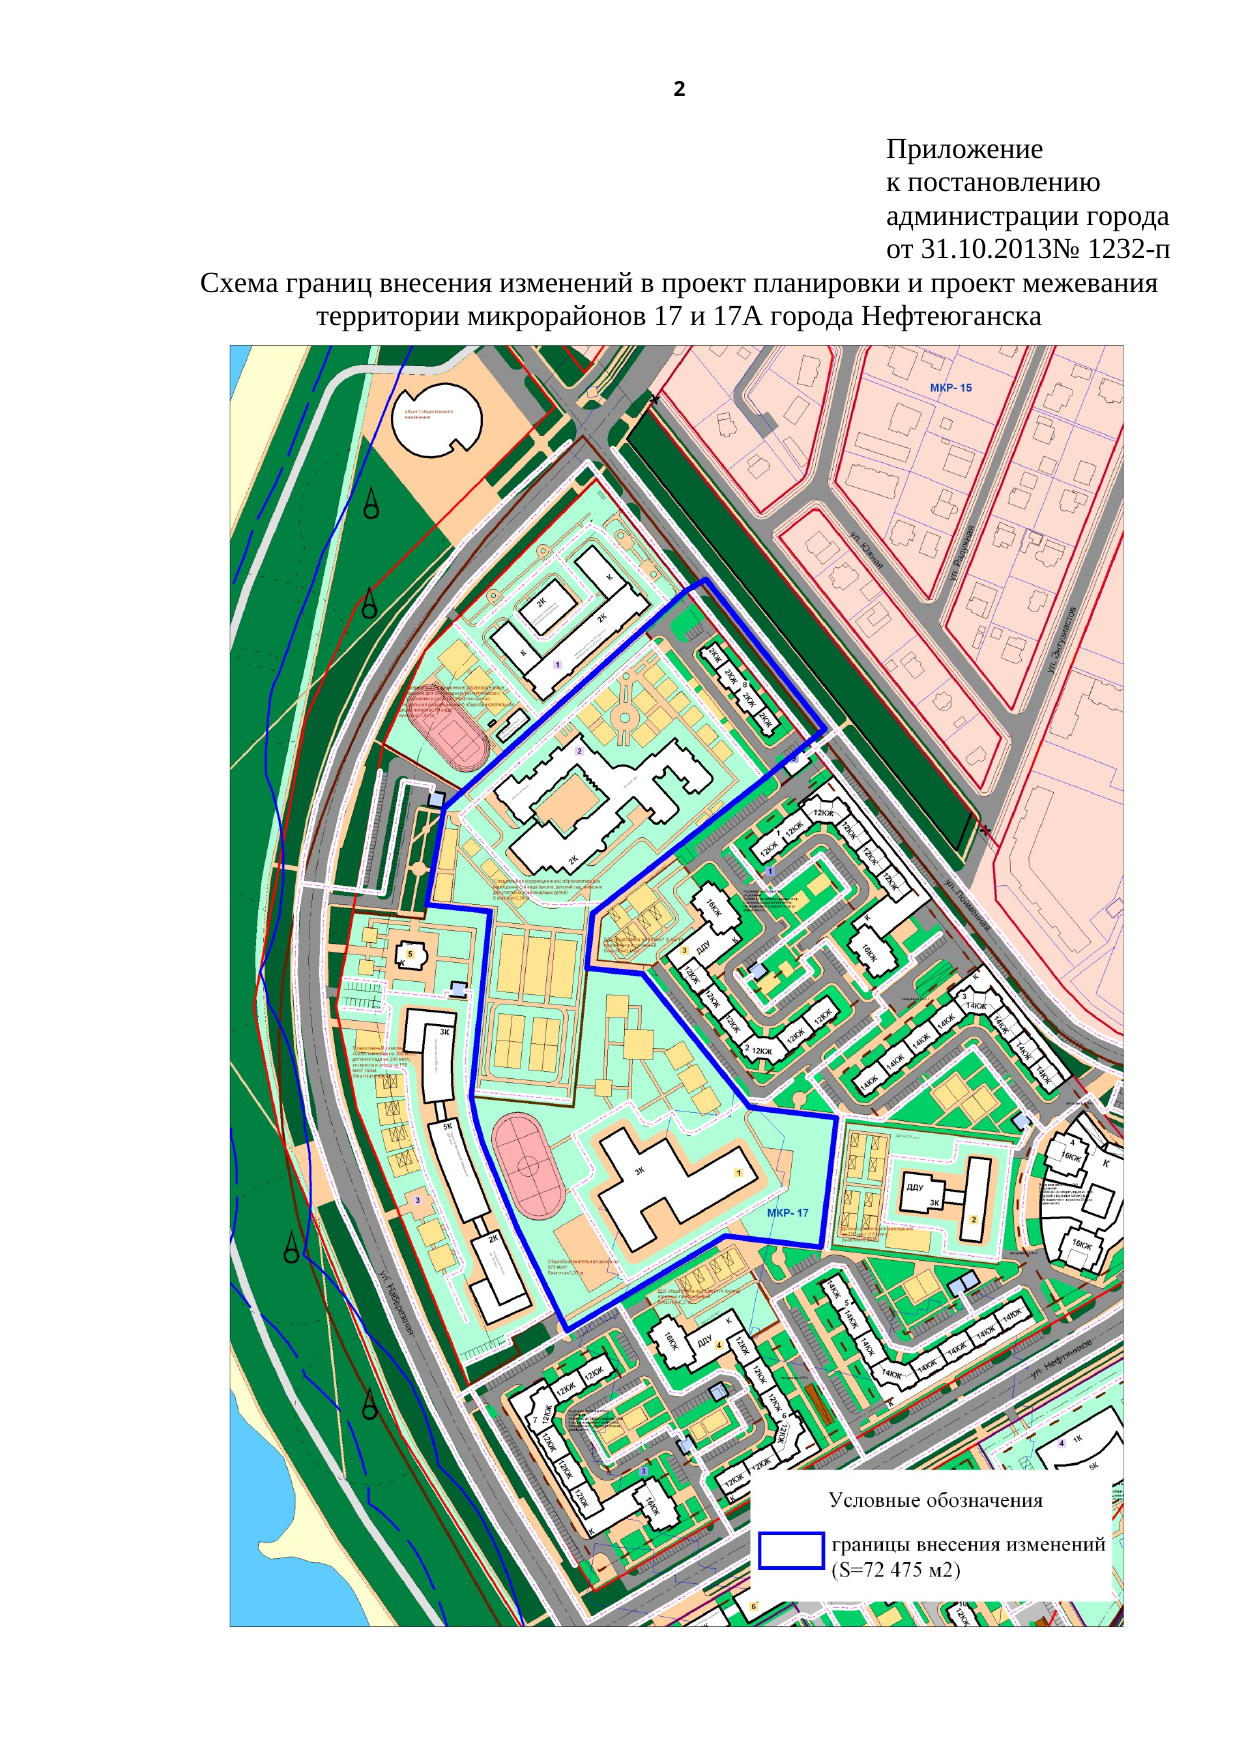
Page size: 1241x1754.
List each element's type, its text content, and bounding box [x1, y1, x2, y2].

text от 31.10.2013№ 1232-п [886, 231, 1181, 265]
text Приложение [886, 131, 1181, 164]
text администрации города [886, 198, 1181, 231]
picture [215, 332, 1143, 1643]
text Схема границ внесения изменений в проект планировки и проект межевания территории микрорайонов 17 и 17А города Нефтеюганска [177, 265, 1181, 332]
text к постановлению [886, 164, 1181, 198]
